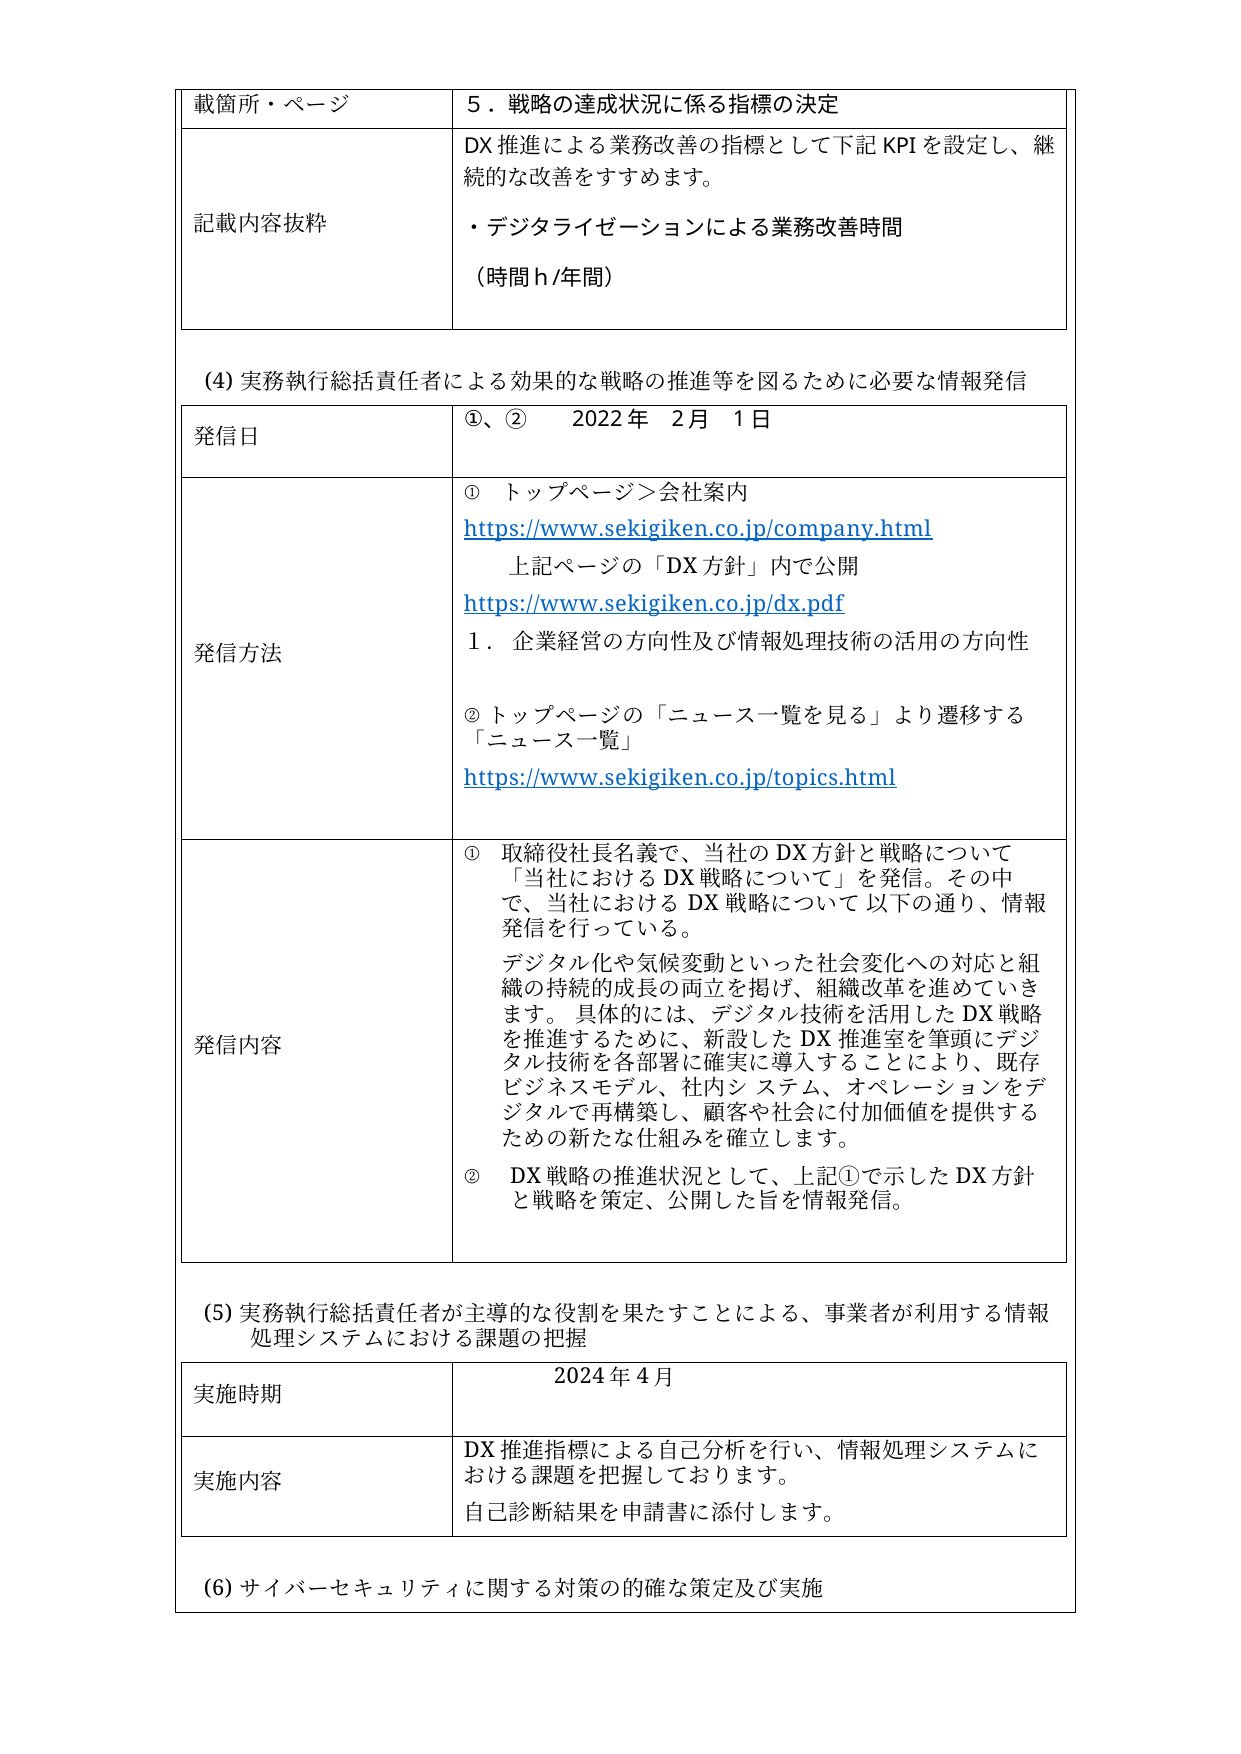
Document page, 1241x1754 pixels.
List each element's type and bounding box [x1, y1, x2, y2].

table_cell [176, 90, 1075, 1612]
